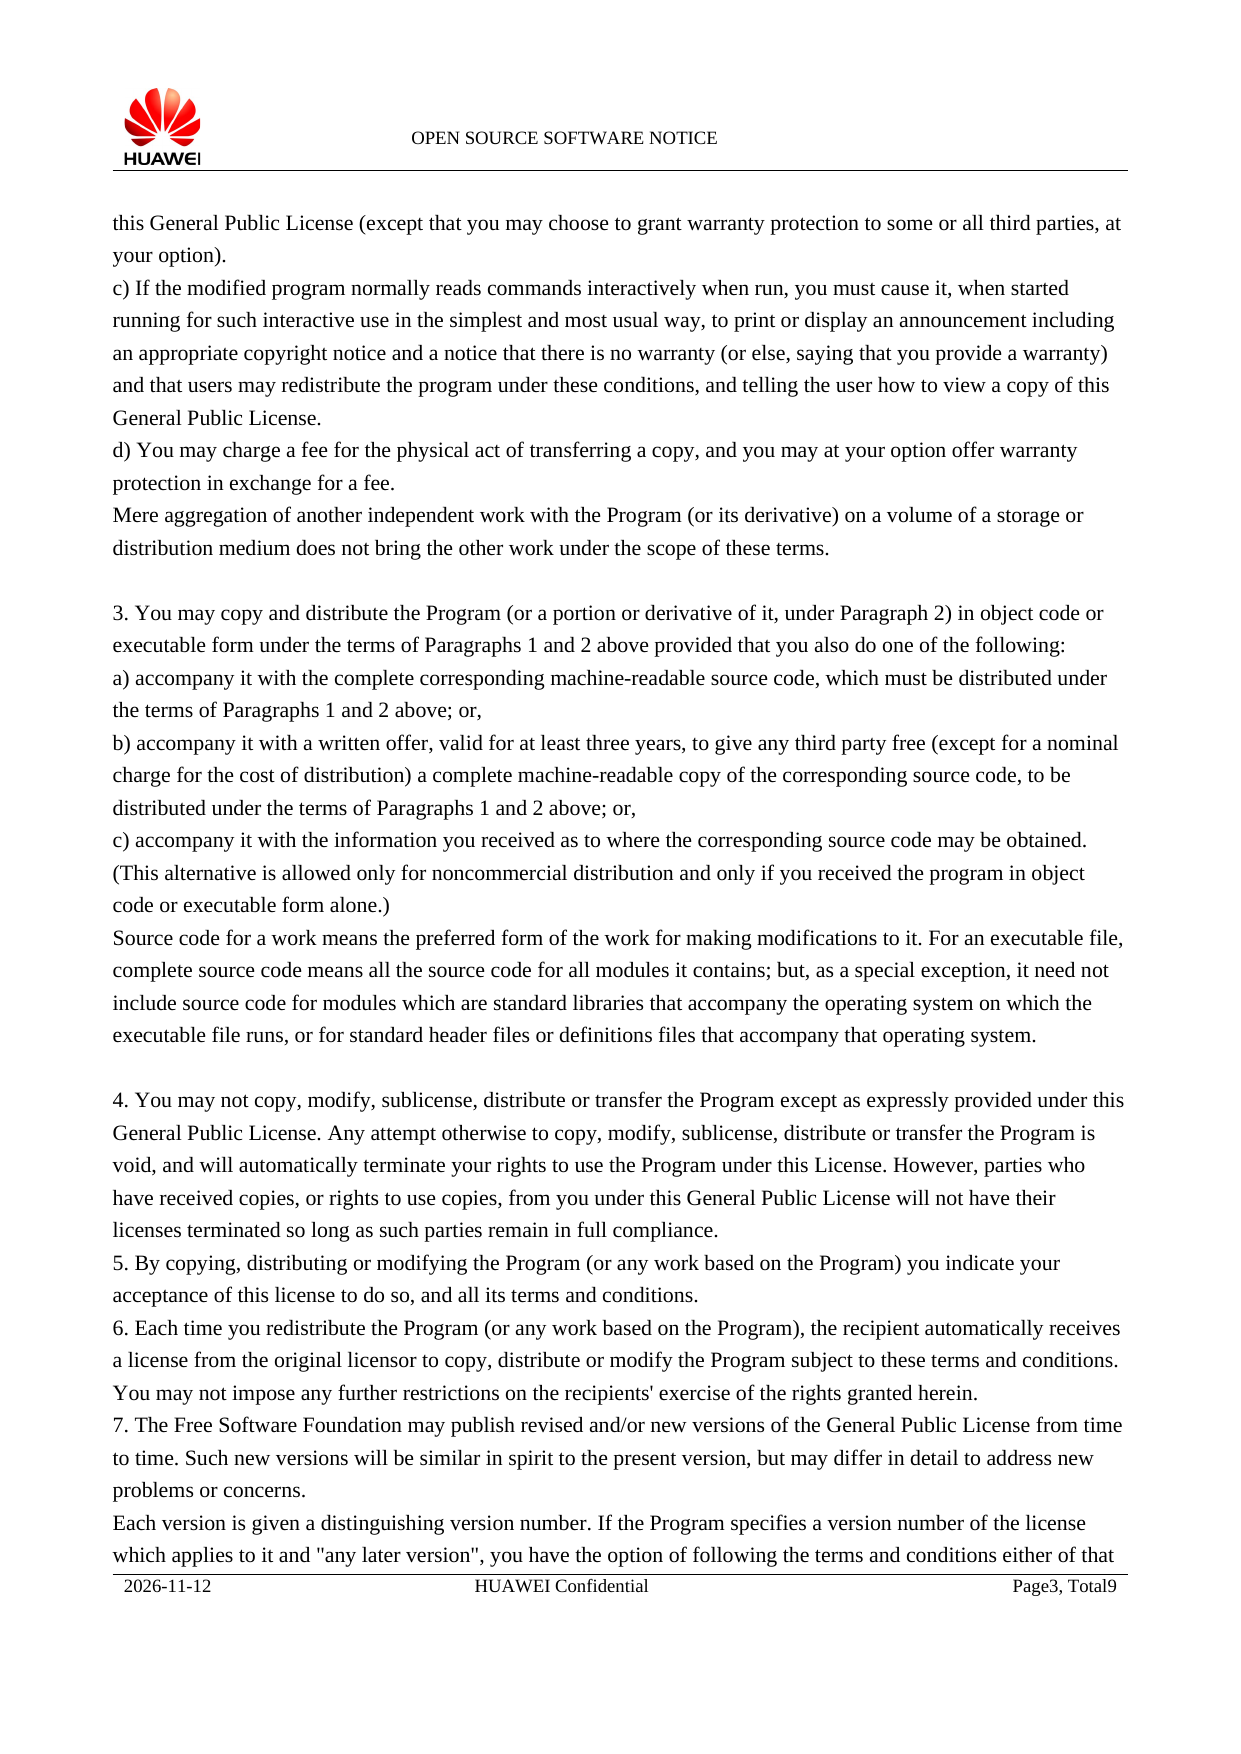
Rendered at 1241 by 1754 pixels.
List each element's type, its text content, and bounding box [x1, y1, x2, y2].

picture [124, 88, 201, 165]
